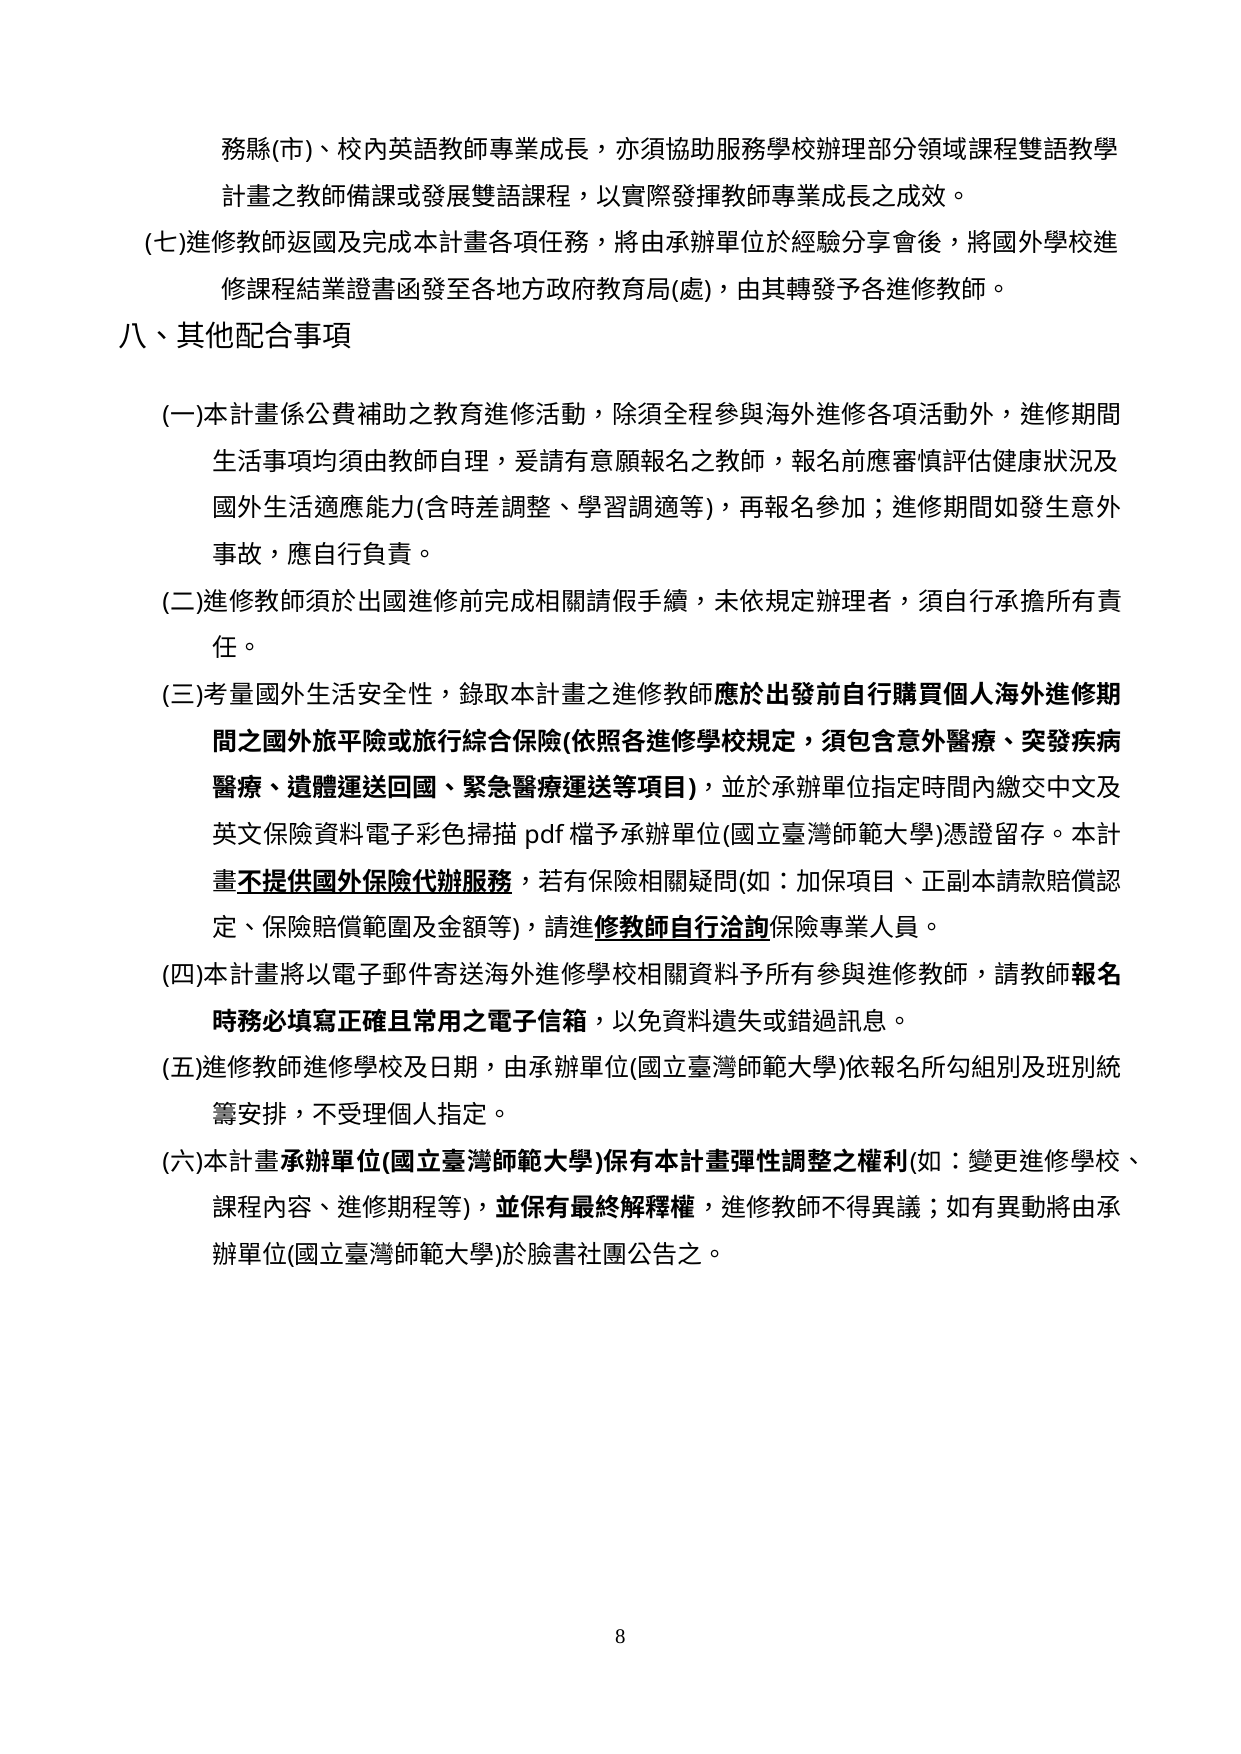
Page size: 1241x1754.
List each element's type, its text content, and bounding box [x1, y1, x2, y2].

text (四)本計畫將以電子郵件寄送海外進修學校相關資料予所有參與進修教師，請教師報名時務必填寫正確且常用之電子信箱，以免資料遺失或錯過訊息。 [162, 949, 1122, 1042]
text (二)進修教師須於出國進修前完成相關請假手續，未依規定辦理者，須自行承擔所有責任。 [162, 576, 1122, 669]
text (六)本計畫承辦單位(國立臺灣師範大學)保有本計畫彈性調整之權利(如：變更進修學校、課程內容、進修期程等)，並保有最終解釋權，進修教師不得異議；如有異動將由承辦單位(國立臺灣師範大學)於臉書社團公告之。 [162, 1136, 1122, 1276]
text (一)本計畫係公費補助之教育進修活動，除須全程參與海外進修各項活動外，進修期間生活事項均須由教師自理，爰請有意願報名之教師，報名前應審慎評估健康狀況及國外生活適應能力(含時差調整、學習調適等)，再報名參加；進修期間如發生意外事故，應自行負責。 [162, 389, 1122, 576]
text (五)進修教師進修學校及日期，由承辦單位(國立臺灣師範大學)依報名所勾組別及班別統籌安排，不受理個人指定。 [162, 1042, 1122, 1136]
text (三)考量國外生活安全性，錄取本計畫之進修教師應於出發前自行購買個人海外進修期間之國外旅平險或旅行綜合保險(依照各進修學校規定，須包含意外醫療、突發疾病醫療、遺體運送回國、緊急醫療運送等項目)，並於承辦單位指定時間內繳交中文及英文保險資料電子彩色掃描pdf檔予承辦單位(國立臺灣師範大學)憑證留存。本計畫不提供國外保險代辦服務，若有保險相關疑問(如：加保項目、正副本請款賠償認定、保險賠償範圍及金額等)，請進修教師自行洽詢保險專業人員。 [162, 669, 1122, 949]
text (七)進修教師返國及完成本計畫各項任務，將由承辦單位於經驗分享會後，將國外學校進修課程結業證書函發至各地方政府教育局(處)，由其轉發予各進修教師。 [118, 217, 1122, 311]
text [118, 124, 1122, 217]
subtitle 八、其他配合事項 [118, 311, 1122, 357]
